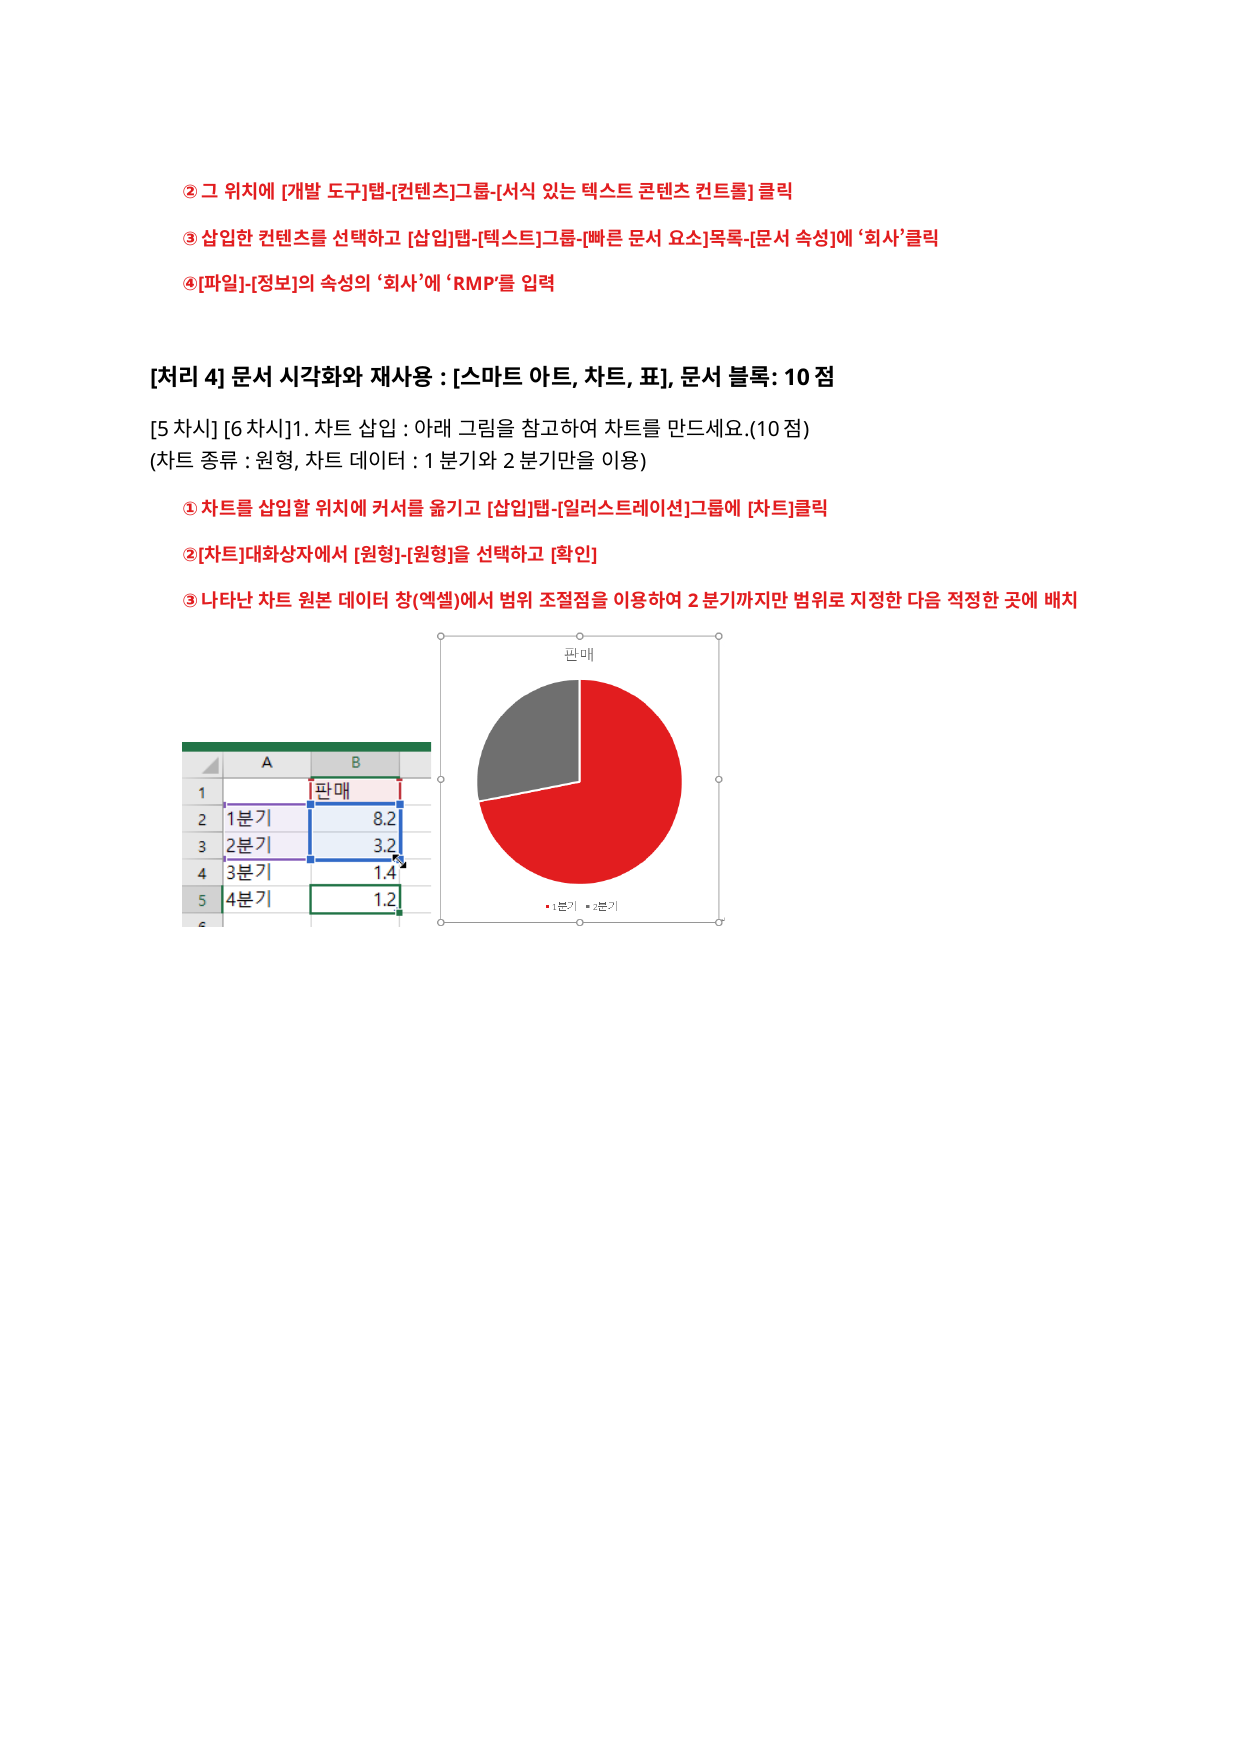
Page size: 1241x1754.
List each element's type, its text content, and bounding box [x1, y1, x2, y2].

text ③나타난 차트 원본 데이터 창(엑셀)에서 범위 조절점을 이용하여 2분기까지만 범위로 지정한 다음 적정한 곳에 배치 [182, 586, 1090, 613]
text ③삽입한 컨텐츠를 선택하고 [삽입]탭-[텍스트]그룹-[빠른 문서 요소]목록-[문서 속성]에 ‘회사’클릭 [182, 223, 1090, 250]
text ②그 위치에 [개발 도구]탭-[컨텐츠]그룹-[서식 있는 텍스트 콘텐츠 컨트롤] 클릭 [182, 177, 1090, 204]
text ④[파일]-[정보]의 속성의 ‘회사’에 ‘RMP’를 입력 [182, 269, 1090, 296]
text ②[차트]대화상자에서 [원형]-[원형]을 선택하고 [확인] [182, 540, 1090, 567]
picture [182, 742, 432, 927]
text [5차시] [6차시]1. 차트 삽입 : 아래 그림을 참고하여 차트를 만드세요.(10점) (차트 종류 : 원형, 차트 데이터 : 1분기와 2분기만을 이용) [150, 412, 1090, 475]
text ①차트를 삽입할 위치에 커서를 옮기고 [삽입]탭-[일러스트레이션]그룹에 [차트]클릭 [182, 494, 1090, 521]
picture [436, 631, 726, 927]
text [처리4] 문서 시각화와 재사용 : [스마트 아트, 차트, 표], 문서 블록: 10점 [150, 359, 1090, 392]
